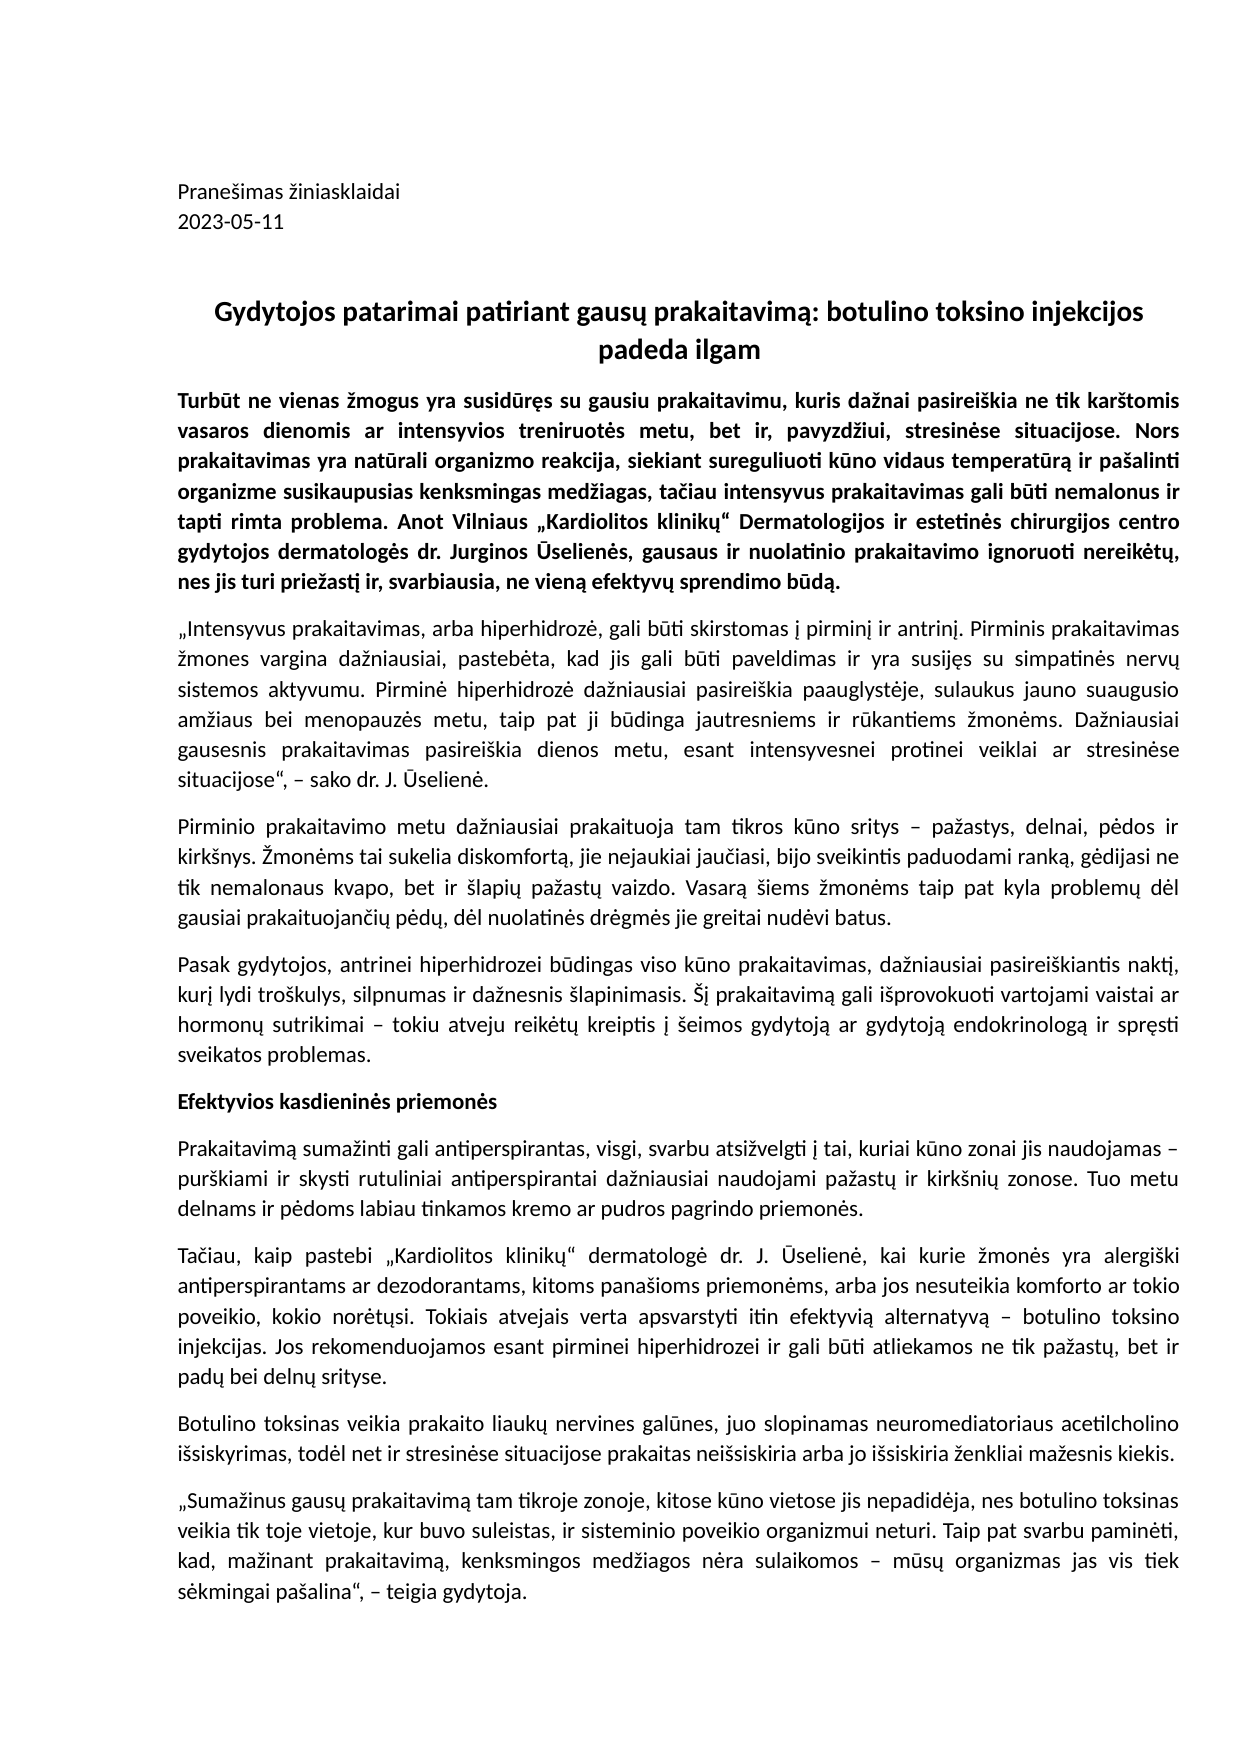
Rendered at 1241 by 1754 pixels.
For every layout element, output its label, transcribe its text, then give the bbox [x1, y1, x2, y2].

text „Intensyvus prakaitavimas, arba hiperhidrozė, gali būti skirstomas į pirminį ir antrinį. Pirminis prakaitavimas žmones vargina dažniausiai, pastebėta, kad jis gali būti paveldimas ir yra susijęs su simpatinės nervų sistemos aktyvumu. Pirminė hiperhidrozė dažniausiai pasireiškia paauglystėje, sulaukus jauno suaugusio amžiaus bei menopauzės metu, taip pat ji būdinga jautresniems ir rūkantiems žmonėms. Dažniausiai gausesnis prakaitavimas pasireiškia dienos metu, esant intensyvesnei protinei veiklai ar stresinėse situacijose“, – sako dr. J. Ūselienė. [177, 614, 1181, 793]
text Tačiau, kaip pastebi „Kardiolitos klinikų“ dermatologė dr. J. Ūselienė, kai kurie žmonės yra alergiški antiperspirantams ar dezodorantams, kitoms panašioms priemonėms, arba jos nesuteikia komforto ar tokio poveikio, kokio norėtųsi. Tokiais atvejais verta apsvarstyti itin efektyvią alternatyvą – botulino toksino injekcijas. Jos rekomenduojamos esant pirminei hiperhidrozei ir gali būti atliekamos ne tik pažastų, bet ir padų bei delnų srityse. [177, 1241, 1181, 1390]
text 2023-05-11 [177, 207, 1181, 235]
text „Sumažinus gausų prakaitavimą tam tikroje zonoje, kitose kūno vietose jis nepadidėja, nes botulino toksinas veikia tik toje vietoje, kur buvo suleistas, ir sisteminio poveikio organizmui neturi. Taip pat svarbu paminėti, kad, mažinant prakaitavimą, kenksmingos medžiagos nėra sulaikomos – mūsų organizmas jas vis tiek sėkmingai pašalina“, – teigia gydytoja. [177, 1486, 1181, 1605]
text Gydytojos patarimai patiriant gausų prakaitavimą: botulino toksino injekcijos padeda ilgam [177, 293, 1181, 367]
text Prakaitavimą sumažinti gali antiperspirantas, visgi, svarbu atsižvelgti į tai, kuriai kūno zonai jis naudojamas – purškiami ir skysti rutuliniai antiperspirantai dažniausiai naudojami pažastų ir kirkšnių zonose. Tuo metu delnams ir pėdoms labiau tinkamos kremo ar pudros pagrindo priemonės. [177, 1134, 1181, 1223]
text Pasak gydytojos, antrinei hiperhidrozei būdingas viso kūno prakaitavimas, dažniausiai pasireiškiantis naktį, kurį lydi troškulys, silpnumas ir dažnesnis šlapinimasis. Šį prakaitavimą gali išprovokuoti vartojami vaistai ar hormonų sutrikimai – tokiu atveju reikėtų kreiptis į šeimos gydytoją ar gydytoją endokrinologą ir spręsti sveikatos problemas. [177, 950, 1181, 1068]
text Botulino toksinas veikia prakaito liaukų nervines galūnes, juo slopinamas neuromediatoriaus acetilcholino išsiskyrimas, todėl net ir stresinėse situacijose prakaitas neišsiskiria arba jo išsiskiria ženkliai mažesnis kiekis. [177, 1409, 1181, 1467]
text Efektyvios kasdieninės priemonės [177, 1087, 1181, 1115]
text Pirminio prakaitavimo metu dažniausiai prakaituoja tam tikros kūno sritys – pažastys, delnai, pėdos ir kirkšnys. Žmonėms tai sukelia diskomfortą, jie nejaukiai jaučiasi, bijo sveikintis paduodami ranką, gėdijasi ne tik nemalonaus kvapo, bet ir šlapių pažastų vaizdo. Vasarą šiems žmonėms taip pat kyla problemų dėl gausiai prakaituojančių pėdų, dėl nuolatinės drėgmės jie greitai nudėvi batus. [177, 812, 1181, 931]
text Pranešimas žiniasklaidai [177, 177, 1181, 205]
text Turbūt ne vienas žmogus yra susidūręs su gausiu prakaitavimu, kuris dažnai pasireiškia ne tik karštomis vasaros dienomis ar intensyvios treniruotės metu, bet ir, pavyzdžiui, stresinėse situacijose. Nors prakaitavimas yra natūrali organizmo reakcija, siekiant sureguliuoti kūno vidaus temperatūrą ir pašalinti organizme susikaupusias kenksmingas medžiagas, tačiau intensyvus prakaitavimas gali būti nemalonus ir tapti rimta problema. Anot Vilniaus „Kardiolitos klinikų“ Dermatologijos ir estetinės chirurgijos centro gydytojos dermatologės dr. Jurginos Ūselienės, gausaus ir nuolatinio prakaitavimo ignoruoti nereikėtų, nes jis turi priežastį ir, svarbiausia, ne vieną efektyvų sprendimo būdą. [177, 386, 1181, 596]
